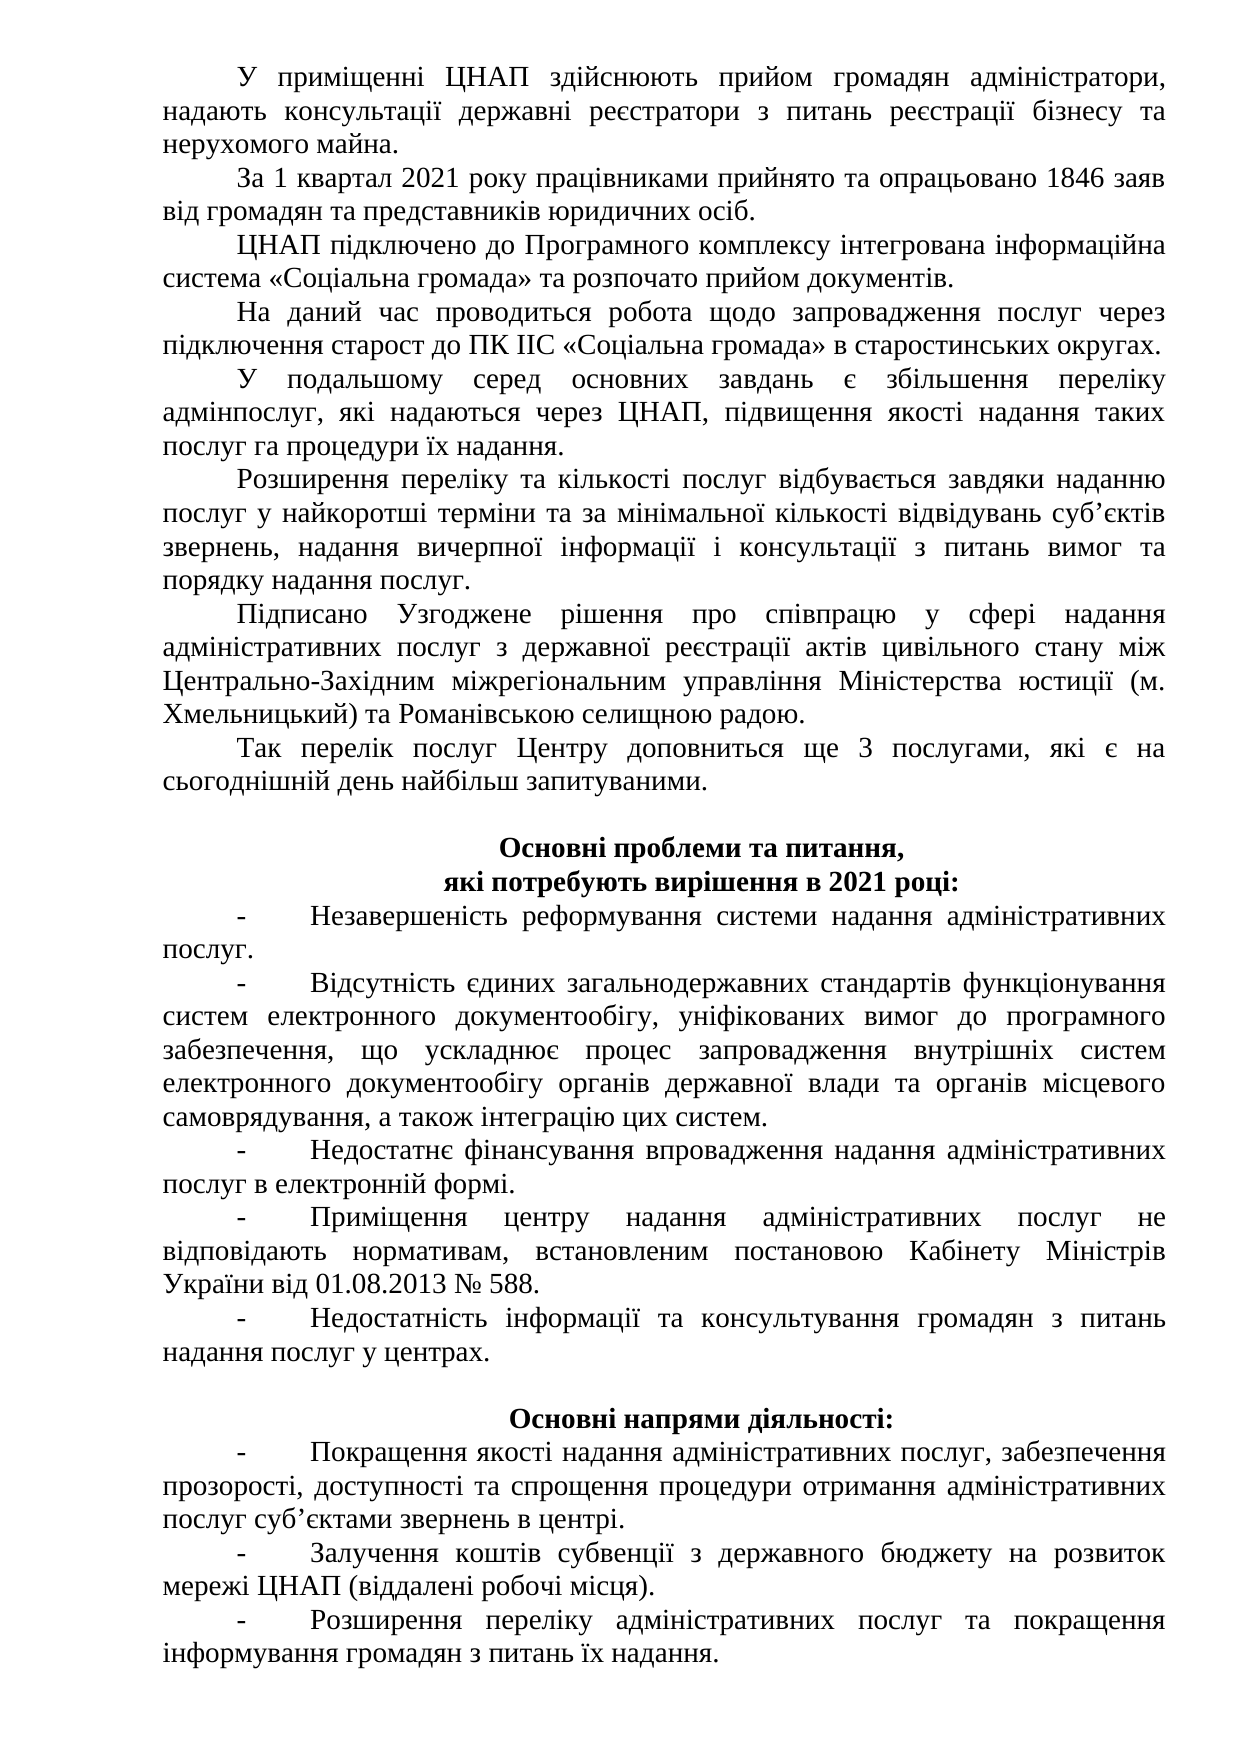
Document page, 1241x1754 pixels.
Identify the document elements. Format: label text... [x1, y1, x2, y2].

text На даний час проводиться робота щодо запровадження послуг через підключення старост до ПК ІІС «Соціальна громада» в старостинських округах. [162, 294, 1167, 361]
text Основні напрями діяльності: [162, 1401, 1167, 1434]
text Основні проблеми та питання, [162, 831, 1167, 864]
list Приміщення центру надання адміністративних послуг не відповідають нормативам, встановленим постановою Кабінету Міністрів України від 01.08.2013 № 588. [162, 1199, 1167, 1300]
text які потребують вирішення в 2021 році: [162, 864, 1167, 898]
list Недостатнє фінансування впровадження надання адміністративних послуг в електронній формі. [162, 1132, 1167, 1199]
text У подальшому серед основних завдань є збільшення переліку адмінпослуг, які надаються через ЦНАП, підвищення якості надання таких послуг га процедури їх надання. [162, 361, 1167, 462]
text У приміщенні ЦНАП здійснюють прийом громадян адміністратори, надають консультації державні реєстратори з питань реєстрації бізнесу та нерухомого майна. [162, 59, 1167, 160]
list Незавершеність реформування системи надання адміністративних послуг. [162, 898, 1167, 965]
list Розширення переліку адміністративних послуг та покращення інформування громадян з питань їх надання. [162, 1602, 1167, 1669]
list Залучення коштів субвенції з державного бюджету на розвиток мережі ЦНАП (віддалені робочі місця). [162, 1535, 1167, 1602]
text За 1 квартал 2021 року працівниками прийнято та опрацьовано 1846 заяв від громадян та представників юридичних осіб. [162, 160, 1167, 227]
text Так перелік послуг Центру доповниться ще 3 послугами, які є на сьогоднішній день найбільш запитуваними. [162, 730, 1167, 797]
list Покращення якості надання адміністративних послуг, забезпечення прозорості, доступності та спрощення процедури отримання адміністративних послуг суб’єктами звернень в центрі. [162, 1434, 1167, 1535]
list Недостатність інформації та консультування громадян з питань надання послуг у центрах. [162, 1300, 1167, 1367]
text Підписано Узгоджене рішення про співпрацю у сфері надання адміністративних послуг з державної реєстрації актів цивільного стану між Центрально-Західним міжрегіональним управління Міністерства юстиції (м. Хмельницький) та Романівською селищною радою. [162, 596, 1167, 730]
text ЦНАП підключено до Програмного комплексу інтегрована інформаційна система «Соціальна громада» та розпочато прийом документів. [162, 227, 1167, 294]
list Відсутність єдиних загальнодержавних стандартів функціонування систем електронного документообігу, уніфікованих вимог до програмного забезпечення, що ускладнює процес запровадження внутрішніх систем електронного документообігу органів державної влади та органів місцевого самоврядування, а також інтеграцію цих систем. [162, 965, 1167, 1132]
text Розширення переліку та кількості послуг відбувається завдяки наданню послуг у найкоротші терміни та за мінімальної кількості відвідувань суб’єктів звернень, надання вичерпної інформації і консультації з питань вимог та порядку надання послуг. [162, 462, 1167, 596]
